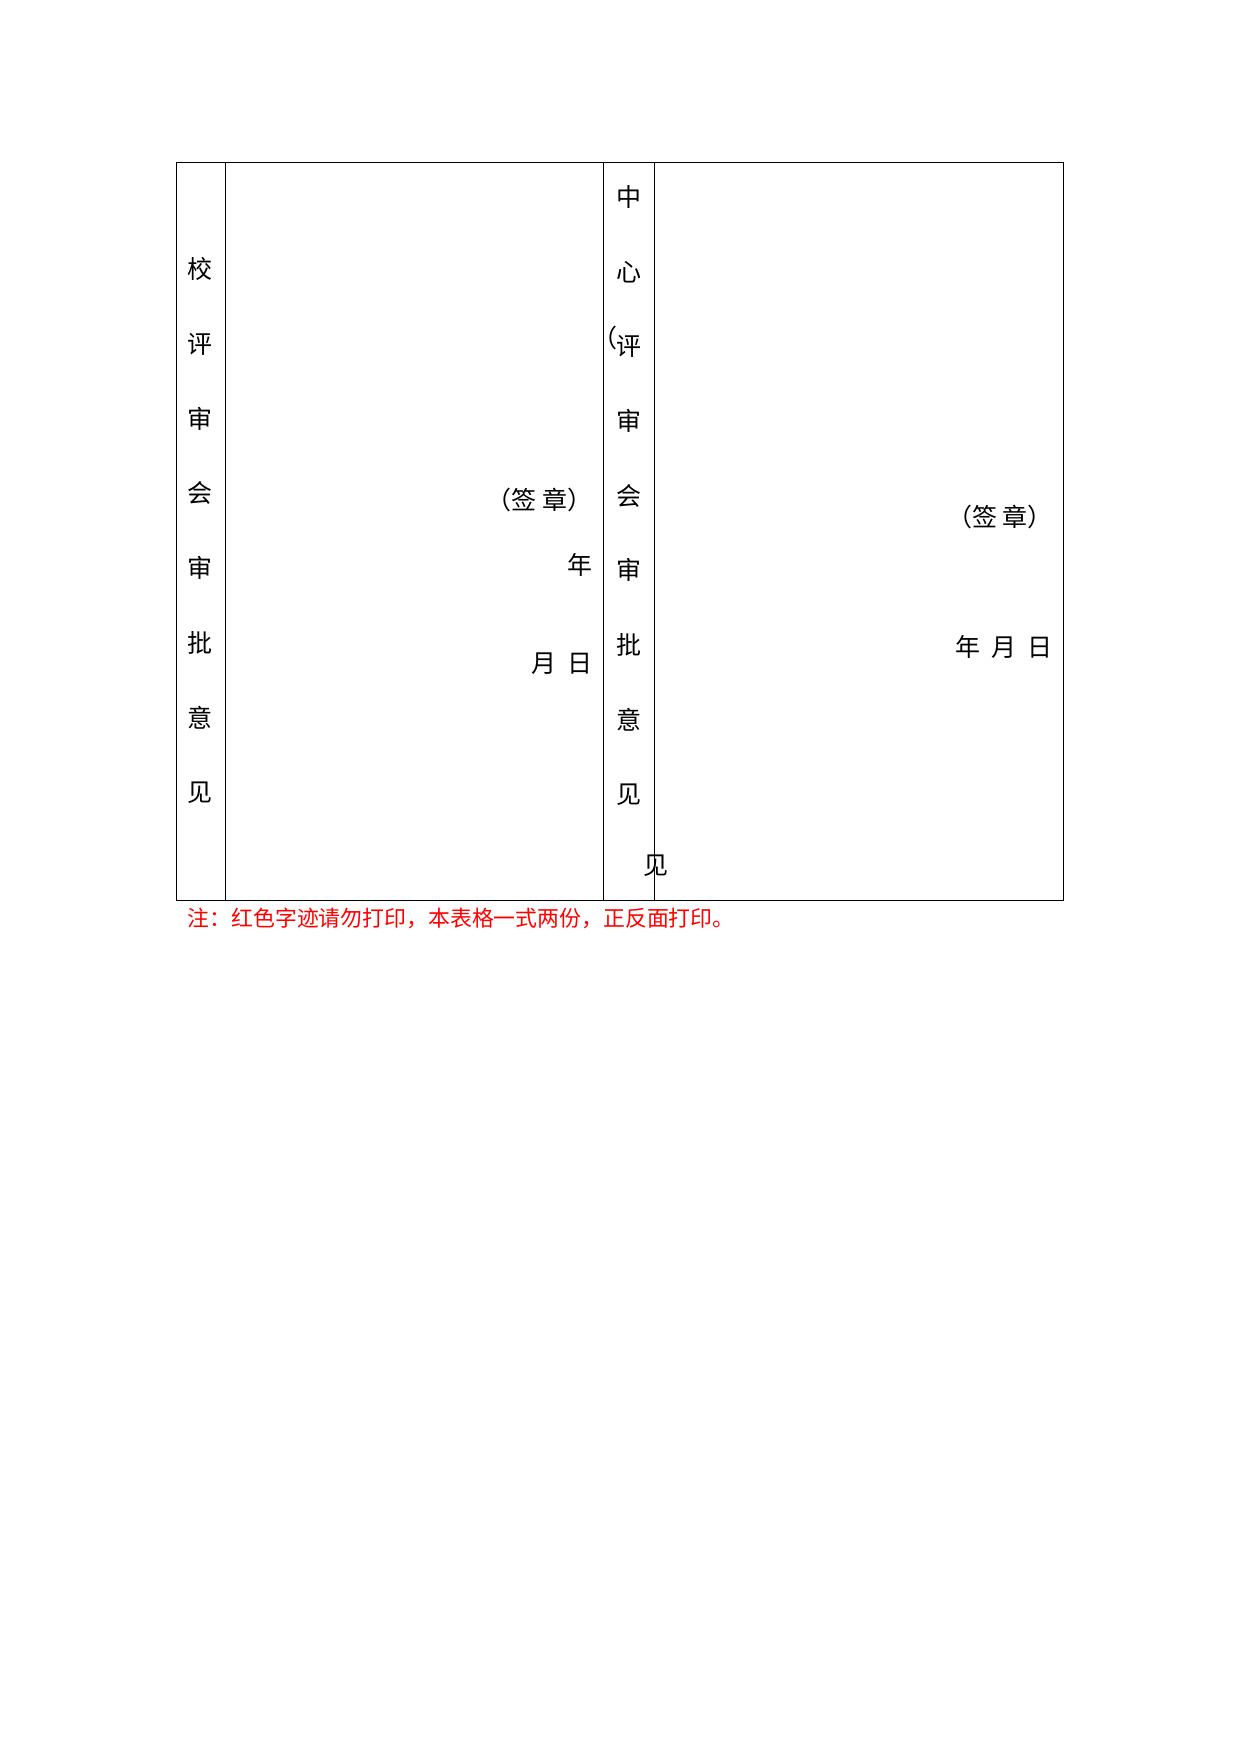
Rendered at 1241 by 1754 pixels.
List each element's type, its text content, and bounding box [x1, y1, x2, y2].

text 注：红色字迹请勿打印，本表格一式两份，正反面打印。 [187, 901, 1053, 933]
table_cell 学校评审会审批意见 [177, 163, 225, 900]
table_cell （签 章） 年 月 日 [655, 163, 1063, 900]
table_cell （ （ （签 章） 年 月 日 [226, 163, 603, 900]
table_cell 中心评审会审批意见 见 [604, 163, 654, 900]
